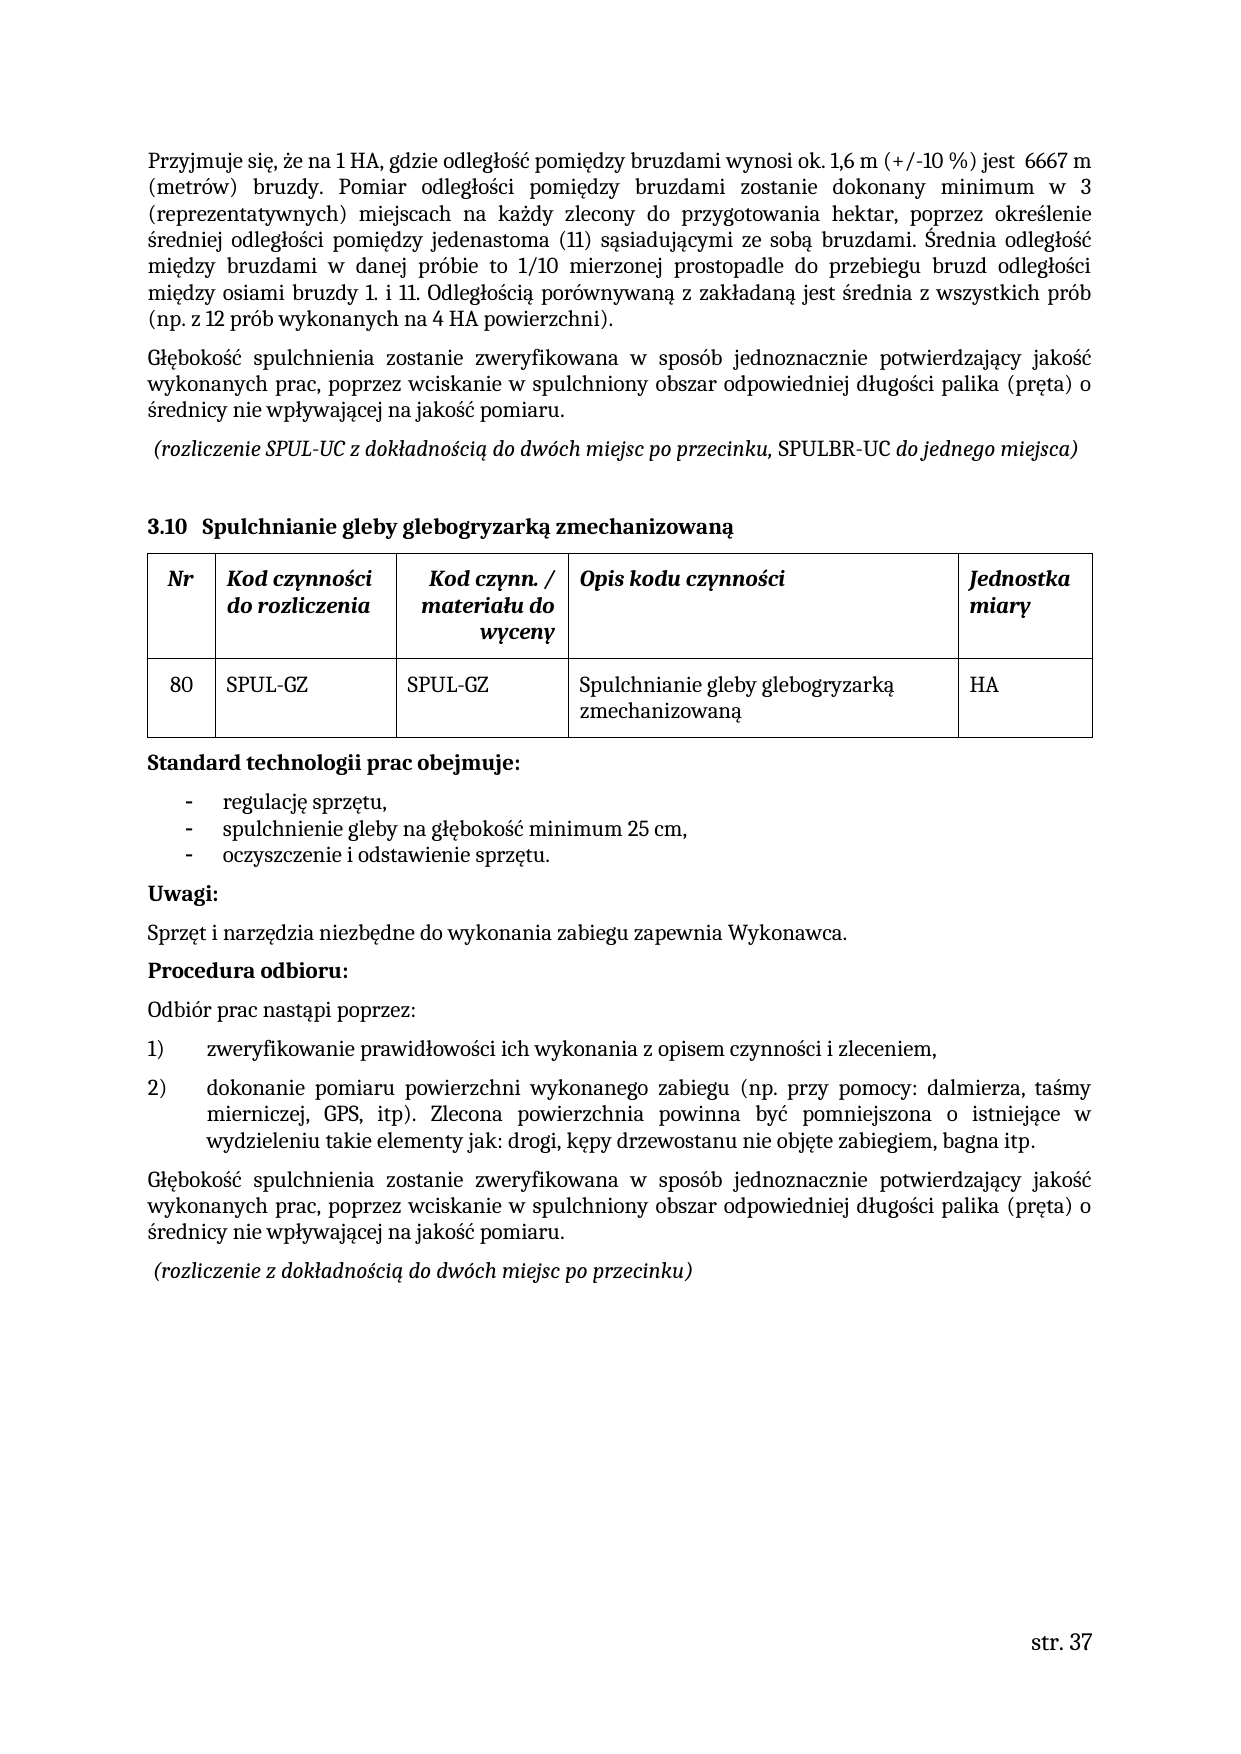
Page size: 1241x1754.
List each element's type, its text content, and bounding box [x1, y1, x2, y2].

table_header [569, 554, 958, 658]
text Sprzęt i narzędzia niezbędne do wykonania zabiegu zapewnia Wykonawca. [148, 919, 1093, 946]
text 1) zweryfikowanie prawidłowości ich wykonania z opisem czynności i zleceniem, [148, 1036, 1093, 1062]
text Głębokość spulchnienia zostanie zweryfikowana w sposób jednoznacznie potwierdzający jakość wykonanych prac, poprzez wciskanie w spulchniony obszar odpowiedniej długości palika (pręta) o średnicy nie wpływającej na jakość pomiaru. [148, 1166, 1093, 1245]
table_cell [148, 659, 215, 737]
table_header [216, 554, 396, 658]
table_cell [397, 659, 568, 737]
text Uwagi: [148, 881, 1093, 907]
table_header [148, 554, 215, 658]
text Standard technologii prac obejmuje: [148, 750, 1093, 776]
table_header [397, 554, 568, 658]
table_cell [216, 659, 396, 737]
text (rozliczenie SPUL-UC z dokładnością do dwóch miejsc po przecinku, SPULBR-UC do jednego miejsca) [148, 436, 1093, 462]
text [148, 148, 1093, 332]
list regulację sprzętu, [185, 789, 1093, 815]
text 2) dokonanie pomiaru powierzchni wykonanego zabiegu (np. przy pomocy: dalmierza, taśmy mierniczej, GPS, itp). Zlecona powierzchnia powinna być pomniejszona o istniejące w wydzieleniu takie elementy jak: drogi, kępy drzewostanu nie objęte zabiegiem, bagna itp. [148, 1075, 1093, 1154]
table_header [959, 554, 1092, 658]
list oczyszczenie i odstawienie sprzętu. [185, 842, 1093, 868]
text Głębokość spulchnienia zostanie zweryfikowana w sposób jednoznacznie potwierdzający jakość wykonanych prac, poprzez wciskanie w spulchniony obszar odpowiedniej długości palika (pręta) o średnicy nie wpływającej na jakość pomiaru. [148, 344, 1093, 424]
text 3.10 Spulchnianie gleby glebogryzarką zmechanizowaną [148, 514, 1093, 540]
text Odbiór prac nastąpi poprzez: [148, 997, 1093, 1023]
text (rozliczenie z dokładnością do dwóch miejsc po przecinku) [148, 1258, 1093, 1284]
text Procedura odbioru: [148, 958, 1093, 984]
list spulchnienie gleby na głębokość minimum 25 cm, [185, 815, 1093, 842]
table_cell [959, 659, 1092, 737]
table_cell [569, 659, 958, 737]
